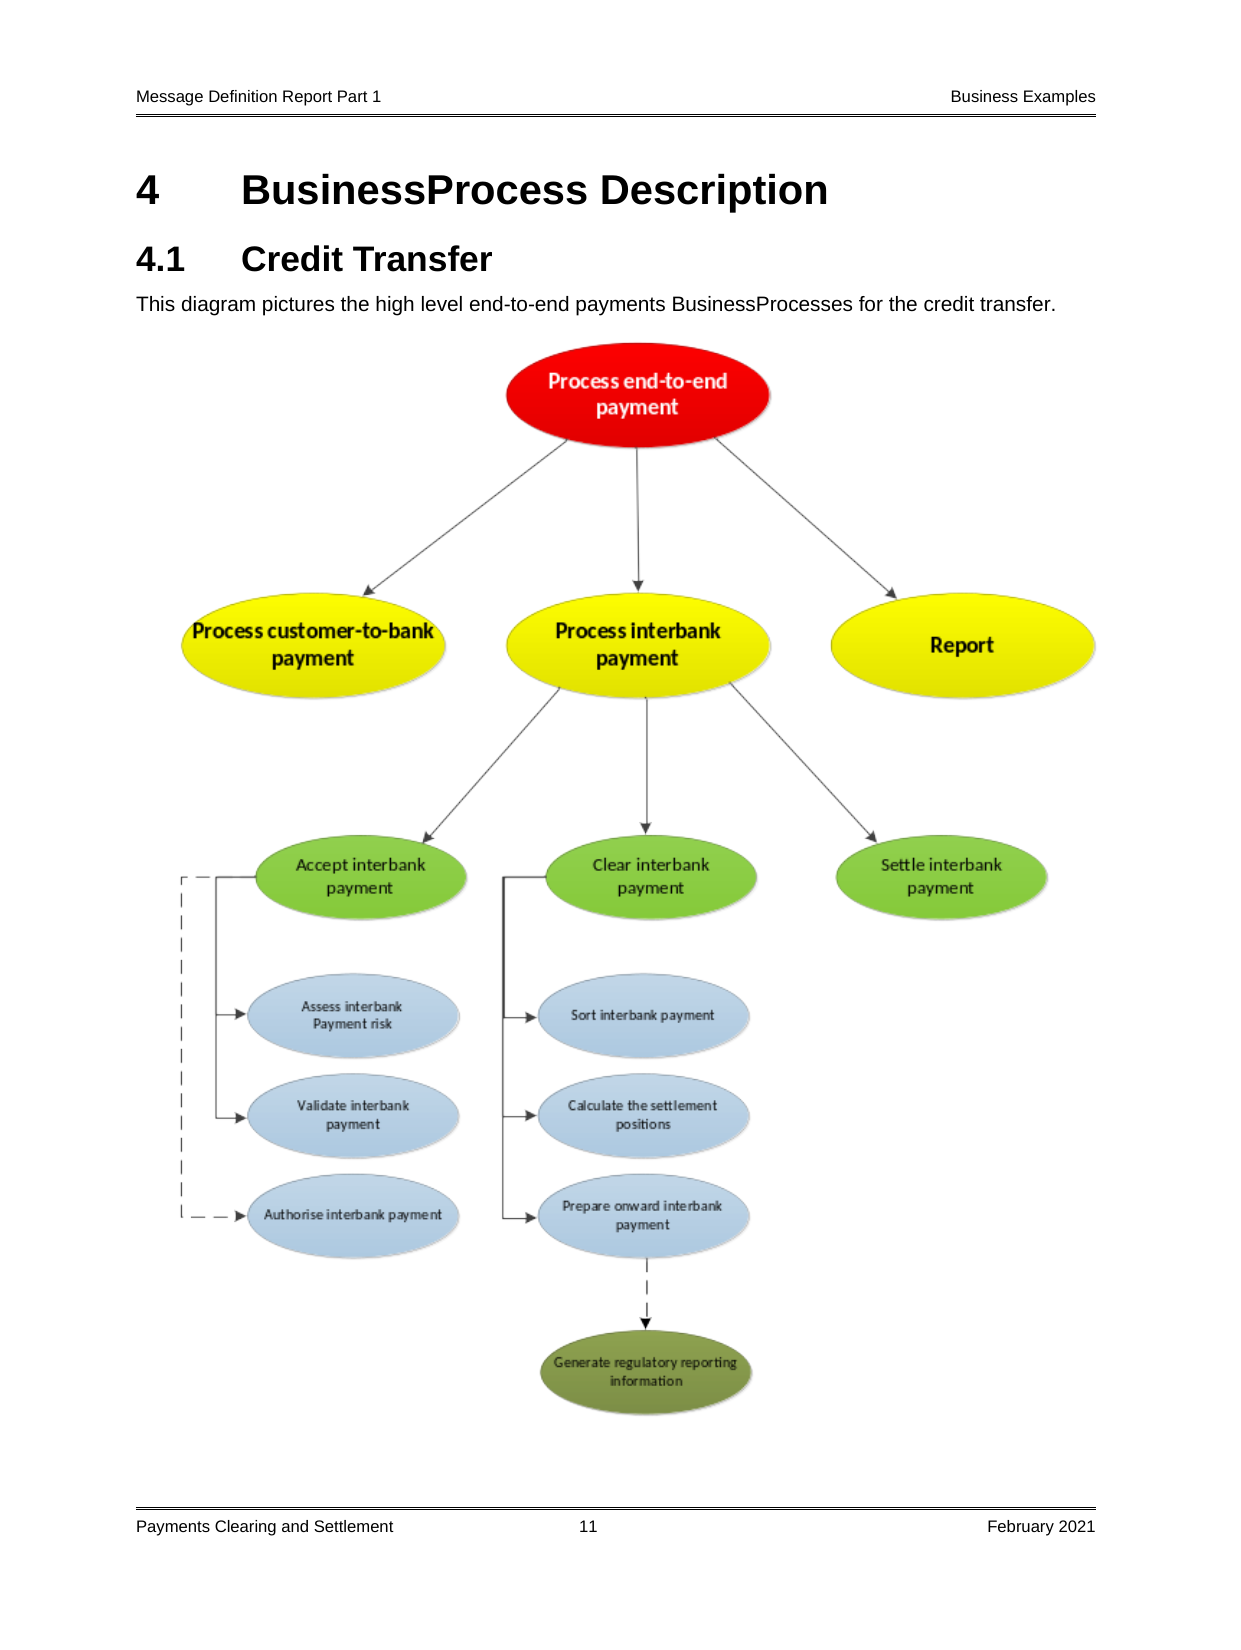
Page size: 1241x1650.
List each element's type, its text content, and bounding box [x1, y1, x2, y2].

subtitle Credit Transfer [136, 238, 1104, 279]
subtitle BusinessProcess Description [136, 166, 1104, 213]
text This diagram pictures the high level end-to-end payments BusinessProcesses for the credit transfer. [136, 292, 1104, 316]
